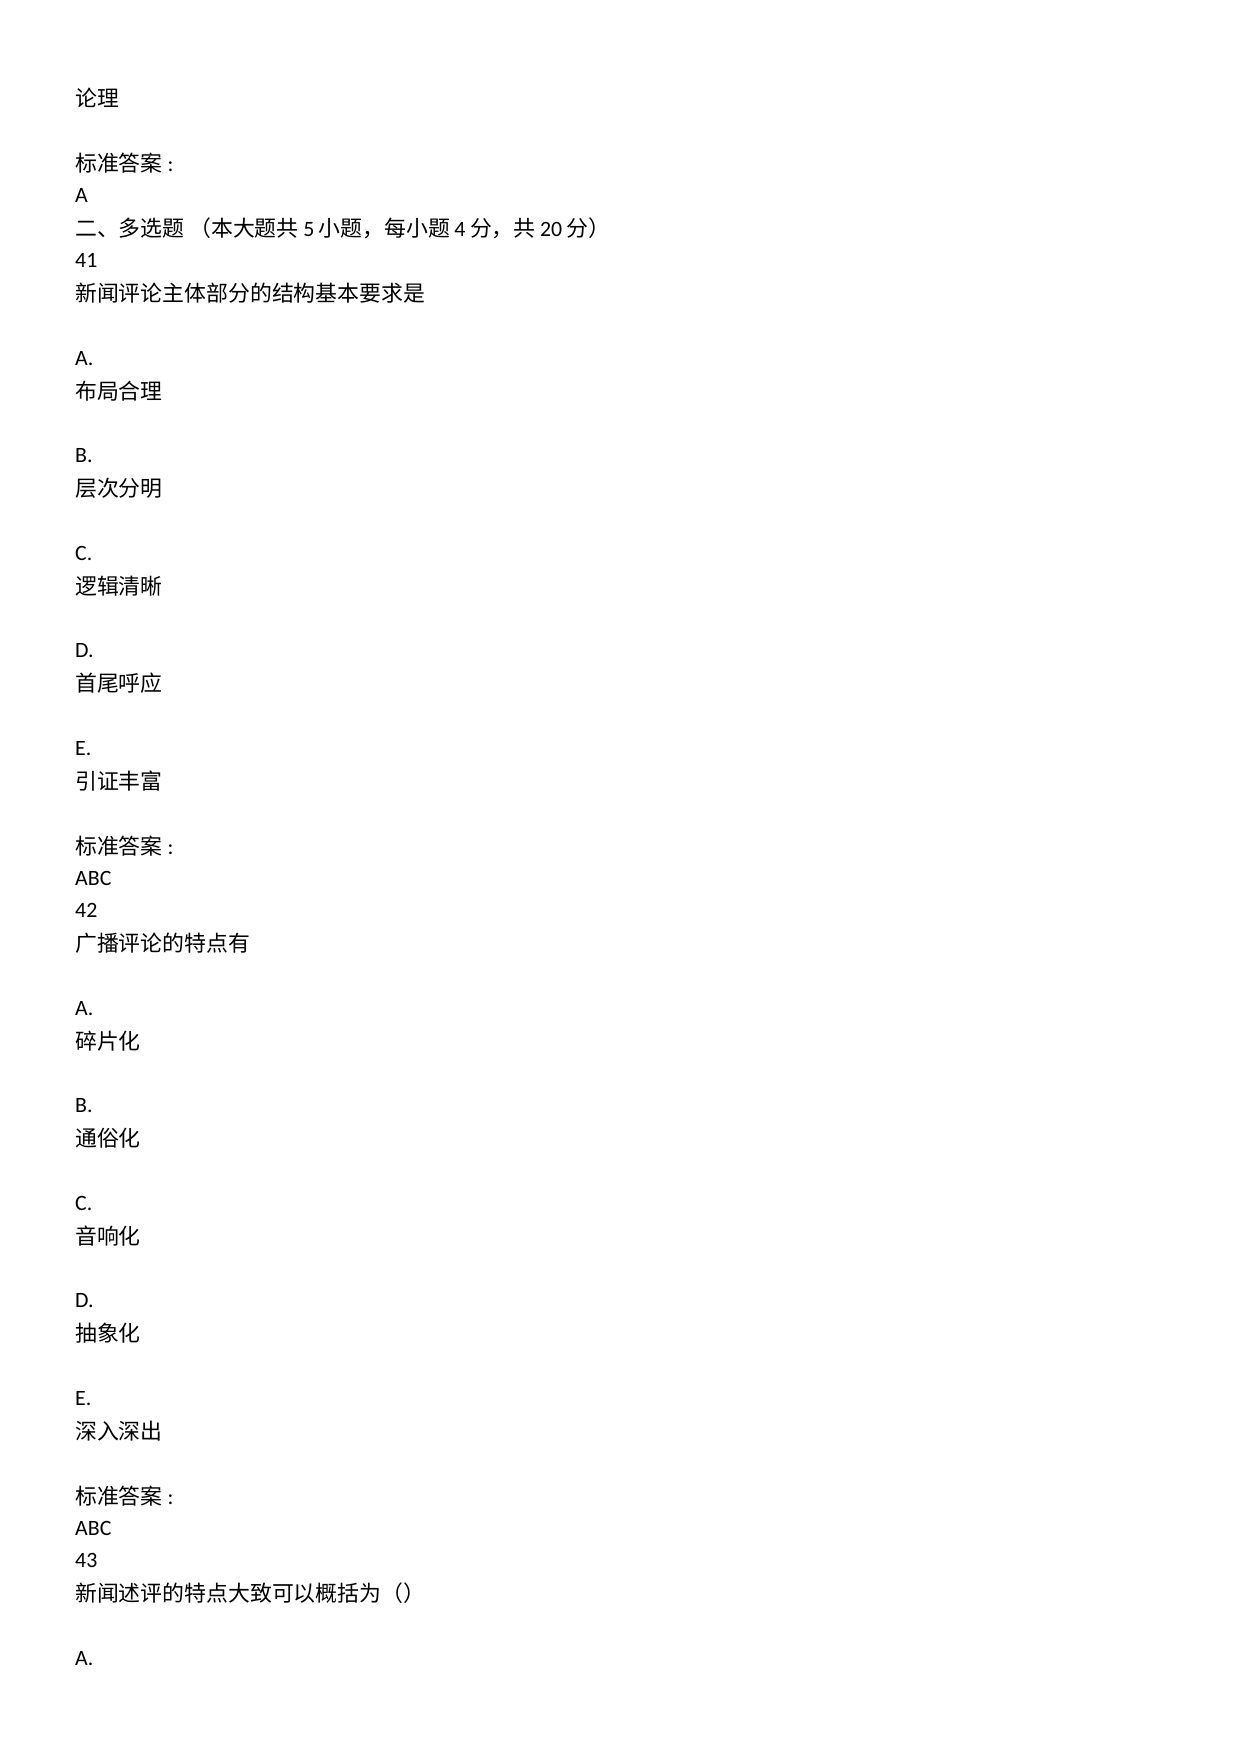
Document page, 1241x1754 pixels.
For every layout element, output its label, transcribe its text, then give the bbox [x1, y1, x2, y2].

text B. [75, 438, 1165, 471]
text 标准答案 : [75, 1478, 1165, 1511]
text 层次分明 [75, 471, 1165, 503]
text A. [75, 991, 1165, 1023]
text ABC [75, 1511, 1165, 1543]
text C. [75, 536, 1165, 568]
text 广播评论的特点有 [75, 926, 1165, 958]
text E. [75, 1381, 1165, 1413]
text 引证丰富 [75, 763, 1165, 796]
text E. [75, 731, 1165, 763]
text 42 [75, 893, 1165, 926]
text 标准答案 : [75, 828, 1165, 861]
text 43 [75, 1543, 1165, 1576]
text 二、多选题 （本大题共5小题，每小题4分，共20分） [75, 211, 1165, 243]
text 抽象化 [75, 1316, 1165, 1348]
text 深入深出 [75, 1413, 1165, 1446]
text 通俗化 [75, 1121, 1165, 1153]
text B. [75, 1088, 1165, 1121]
text ABC [75, 861, 1165, 893]
text 新闻评论主体部分的结构基本要求是 [75, 276, 1165, 308]
text 41 [75, 243, 1165, 276]
text A. [75, 1641, 1165, 1673]
text 碎片化 [75, 1023, 1165, 1056]
text A [75, 178, 1165, 211]
text 逻辑清晰 [75, 568, 1165, 601]
text 音响化 [75, 1218, 1165, 1251]
text 布局合理 [75, 373, 1165, 406]
text 论理 [75, 81, 1165, 113]
text 新闻述评的特点大致可以概括为（） [75, 1576, 1165, 1608]
text 标准答案 : [75, 146, 1165, 178]
text D. [75, 1283, 1165, 1316]
text C. [75, 1186, 1165, 1218]
text A. [75, 341, 1165, 373]
text D. [75, 633, 1165, 666]
text 首尾呼应 [75, 666, 1165, 698]
